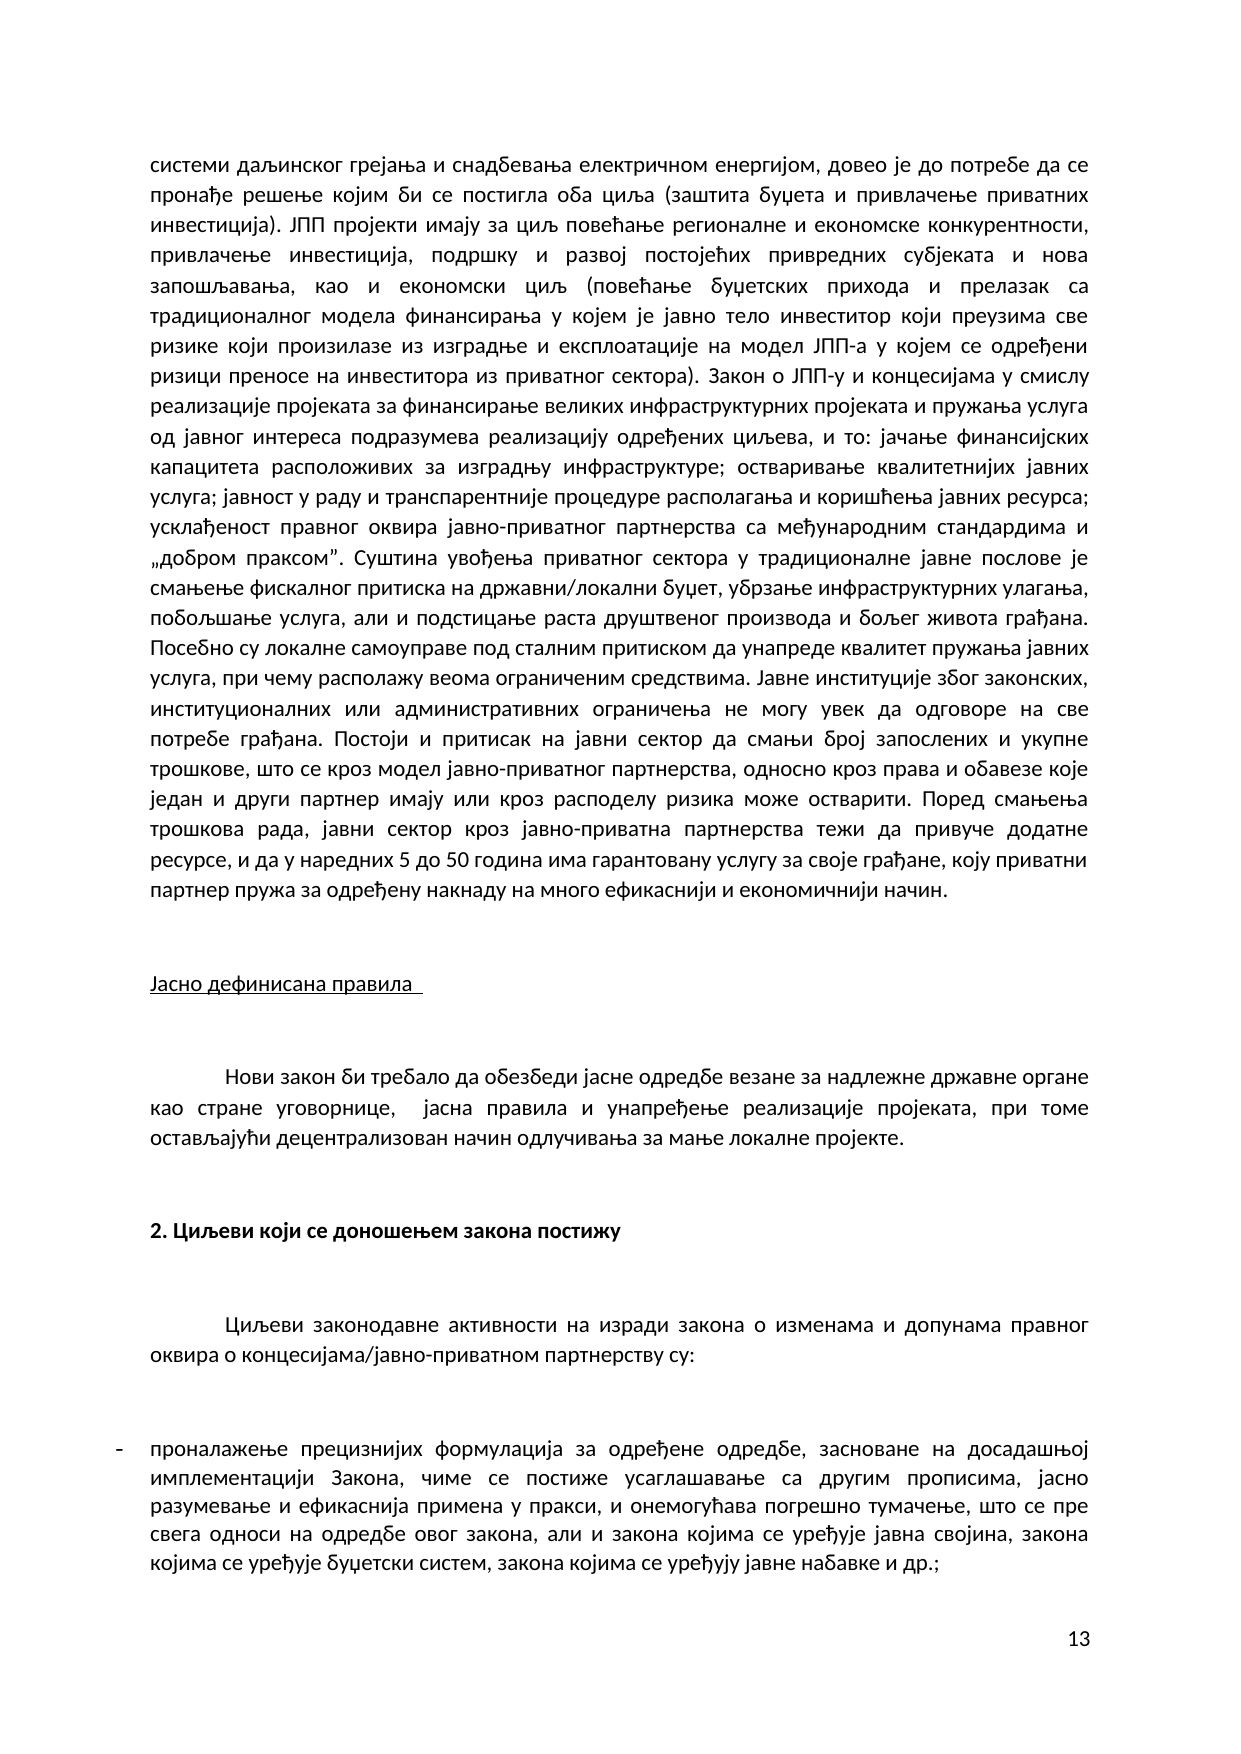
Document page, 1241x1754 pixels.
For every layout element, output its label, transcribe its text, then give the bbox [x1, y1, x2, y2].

text Јасно дефинисана правила [150, 969, 1090, 997]
text Нови закон би требало да обезбеди јасне одредбе везане за надлежне државне органе као стране уговорнице, јасна правила и унапређење реализације пројеката, при томе остављајући децентрализован начин одлучивања за мање локалне пројекте. [150, 1062, 1090, 1151]
list проналажење прецизнијих формулација за одређене одредбе, засноване на досадашњој имплементацији Закона, чиме се постиже усаглашавање са другим прописима, јасно разумевање и ефикаснија примена у пракси, и онемогућава погрешно тумачење, што се пре свега односи на одредбе овог закона, али и закона којима се уређује јавна својина, закона којима се уређује буџетски систем, закона којима се уређују јавне набавке и др.; [112, 1434, 1090, 1576]
text Циљеви законодавне активности на изради закона о изменама и допунама правног оквира о концесијама/јавно-приватном партнерству су: [150, 1310, 1090, 1369]
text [150, 150, 1090, 903]
text 2. Циљеви који се доношењем закона постижу [150, 1217, 1090, 1245]
